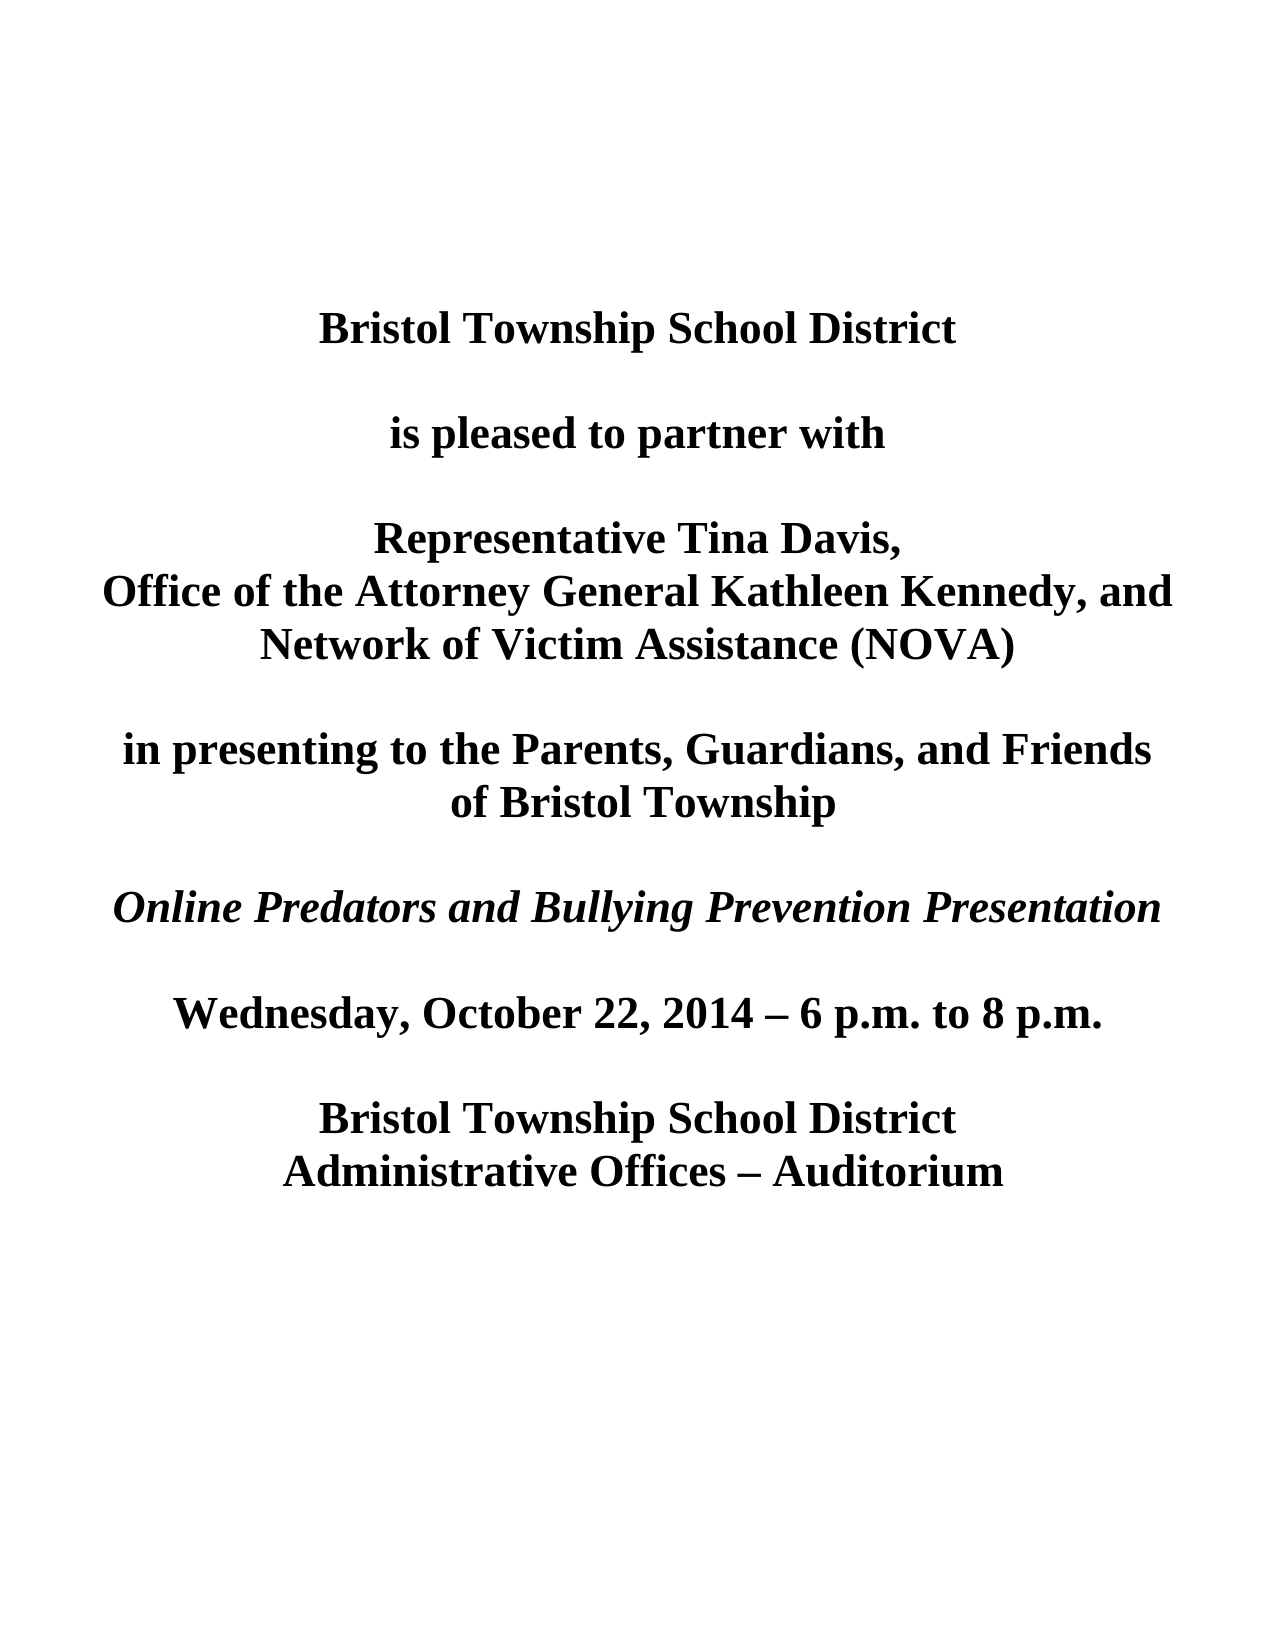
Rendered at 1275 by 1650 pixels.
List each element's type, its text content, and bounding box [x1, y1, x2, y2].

text Representative Tina Davis, [75, 511, 1200, 564]
text Wednesday, October 22, 2014 – 6 p.m. to 8 p.m. [75, 985, 1200, 1038]
text in presenting to the Parents, Guardians, and Friends [75, 722, 1200, 774]
text Administrative Offices – Auditorium [75, 1143, 1200, 1196]
text is pleased to partner with [75, 406, 1200, 458]
text of Bristol Township [75, 774, 1200, 827]
text Bristol Township School District [75, 300, 1200, 353]
text Bristol Township School District [75, 1091, 1200, 1143]
text Online Predators and Bullying Prevention Presentation [75, 880, 1200, 933]
text Office of the Attorney General Kathleen Kennedy, and Network of Victim Assistance (NOVA) [75, 564, 1200, 669]
